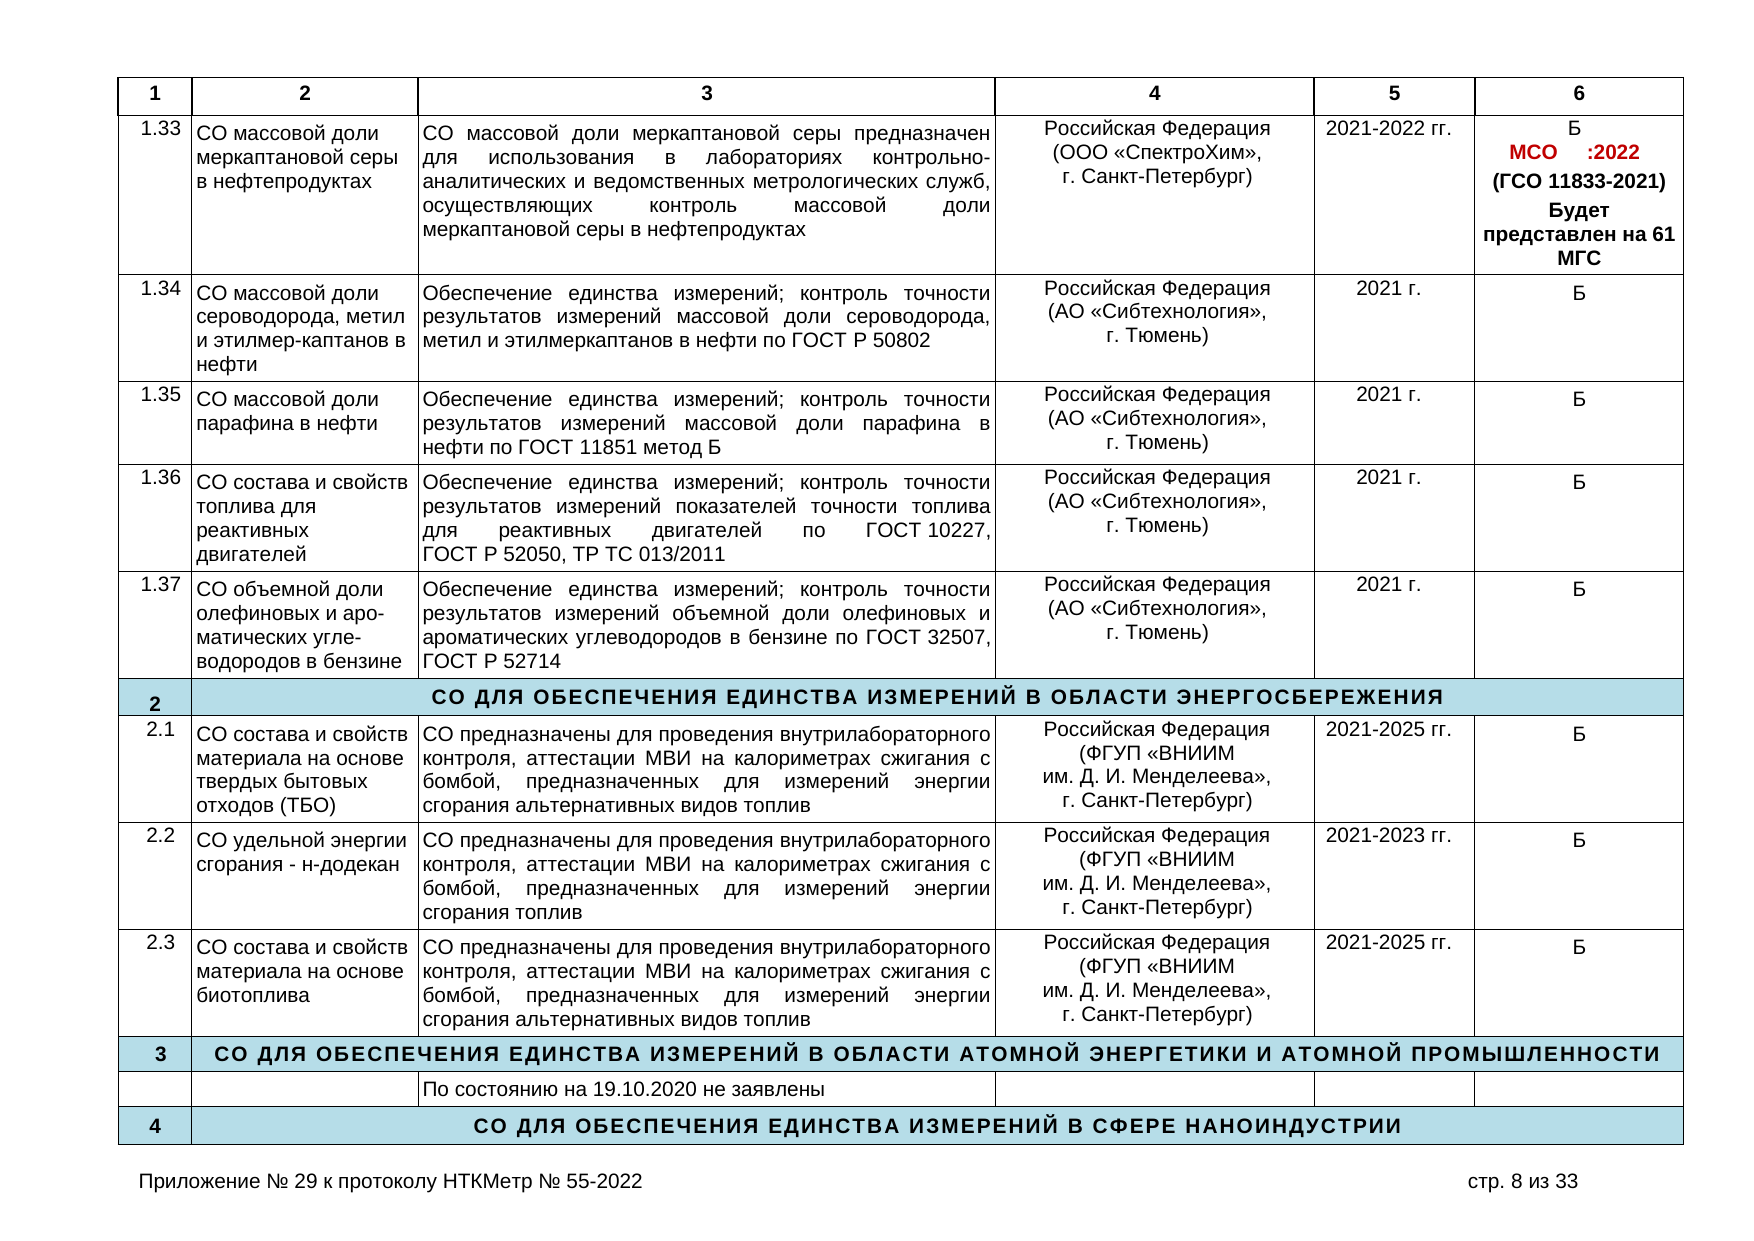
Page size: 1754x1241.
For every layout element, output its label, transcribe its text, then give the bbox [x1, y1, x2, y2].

table_cell Российская Федерация (АО «Сибтехнология», г. Тюмень) [996, 275, 1314, 381]
table_cell 1.36 [119, 465, 191, 571]
table_cell СО массовой доли меркаптановой серы предназначен для использования в лабораториях контрольно-аналитических и ведомственных метрологических служб, осуществляющих контроль массовой доли меркаптановой серы в нефтепродуктах [419, 116, 995, 274]
table_cell 2 [119, 679, 191, 715]
table_cell СО массовой доли сероводорода, метил и этилмер-каптанов в нефти [192, 275, 418, 381]
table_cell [996, 116, 1314, 274]
table_cell 1.37 [119, 572, 191, 678]
table_cell Обеспечение единства измерений; контроль точности результатов измерений массовой доли сероводорода, метил и этилмеркаптанов в нефти по ГОСТ Р 50802 [419, 275, 995, 381]
table_cell [1475, 1072, 1683, 1106]
table_cell СО для обеспечения единства измерений В СФЕРЕ НАНОИНДУСТРИИ [192, 1107, 1683, 1144]
table_header 1 [119, 78, 191, 114]
table_cell [996, 1072, 1314, 1106]
table_cell СО состава и свойств материала на основе биотоплива [192, 930, 418, 1036]
table_cell СО массовой доли меркаптановой серы в нефтепродуктах [192, 116, 418, 274]
table_cell СО состава и свойств материала на основе твердых бытовых отходов (ТБО) [192, 716, 418, 822]
table_cell 3 [119, 1037, 191, 1071]
table_cell Б [1475, 572, 1683, 678]
table_cell 2021-2025 гг. [1315, 716, 1474, 822]
table_cell Российская Федерация (АО «Сибтехнология», г. Тюмень) [996, 382, 1314, 464]
table_cell 1.33 [119, 116, 191, 274]
table_cell [192, 1072, 418, 1106]
table_header 3 [419, 78, 994, 114]
table_cell Российская Федерация (АО «Сибтехнология», г. Тюмень) [996, 572, 1314, 678]
table_header 4 [996, 78, 1313, 114]
table_cell 2.2 [119, 823, 191, 929]
table_cell Б МСО :2022 (ГСО 11833-2021) Будет представлен на 61 МГС [1475, 116, 1683, 274]
table_header 2 [193, 78, 417, 114]
table_cell Российская Федерация (ФГУП «ВНИИМ им. Д. И. Менделеева», г. Санкт-Петербург) [996, 716, 1314, 822]
table_cell 2021-2023 гг. [1315, 823, 1474, 929]
table_cell 2021 г. [1315, 275, 1474, 381]
table_cell СО для обеспечения единства измерений в области атомной энергетики и атомной промышленности [192, 1037, 1683, 1071]
table_cell 2021 г. [1315, 572, 1474, 678]
table_cell Б [1475, 465, 1683, 571]
table_header 6 [1476, 78, 1683, 114]
table_cell СО для обеспечения единства измерений в области энергосбережения [192, 679, 1683, 715]
table_cell СО предназначены для проведения внутрилабораторного контроля, аттестации МВИ на калориметрах сжигания с бомбой, предназначенных для измерений энергии сгорания топлив [419, 823, 995, 929]
table_cell СО объемной доли олефиновых и аро-матических угле-водородов в бензине [192, 572, 418, 678]
table_cell 2021-2025 гг. [1315, 930, 1474, 1036]
table_cell 2021 г. [1315, 465, 1474, 571]
table_cell 2.3 [119, 930, 191, 1036]
table_cell Б [1475, 382, 1683, 464]
table_cell 2.1 [119, 716, 191, 822]
table_header 5 [1315, 78, 1474, 114]
table_cell Обеспечение единства измерений; контроль точности результатов измерений показателей точности топлива для реактивных двигателей по ГОСТ 10227, ГОСТ Р 52050, ТР ТС 013/2011 [419, 465, 995, 571]
table_cell 2021 г. [1315, 382, 1474, 464]
table_cell Российская Федерация (АО «Сибтехнология», г. Тюмень) [996, 465, 1314, 571]
table_cell Б [1475, 930, 1683, 1036]
table_cell 2021-2022 гг. [1315, 116, 1474, 274]
table_cell Российская Федерация (ФГУП «ВНИИМ им. Д. И. Менделеева», г. Санкт-Петербург) [996, 823, 1314, 929]
table_cell СО массовой доли парафина в нефти [192, 382, 418, 464]
table_cell СО предназначены для проведения внутрилабораторного контроля, аттестации МВИ на калориметрах сжигания с бомбой, предназначенных для измерений энергии сгорания альтернативных видов топлив [419, 716, 995, 822]
table_cell По состоянию на 19.10.2020 не заявлены [419, 1072, 995, 1106]
table_cell 1.34 [119, 275, 191, 381]
table_cell [119, 1072, 191, 1106]
table_cell Обеспечение единства измерений; контроль точности результатов измерений объемной доли олефиновых и ароматических углеводородов в бензине по ГОСТ 32507, ГОСТ Р 52714 [419, 572, 995, 678]
table_cell Б [1475, 275, 1683, 381]
table_cell СО удельной энергии сгорания - н-додекан [192, 823, 418, 929]
table_cell 4 [119, 1107, 191, 1144]
table_cell СО предназначены для проведения внутрилабораторного контроля, аттестации МВИ на калориметрах сжигания с бомбой, предназначенных для измерений энергии сгорания альтернативных видов топлив [419, 930, 995, 1036]
table_cell СО состава и свойств топлива для реактивных двигателей [192, 465, 418, 571]
table_cell Б [1475, 716, 1683, 822]
table_cell Б [1475, 823, 1683, 929]
table_cell Российская Федерация (ФГУП «ВНИИМ им. Д. И. Менделеева», г. Санкт-Петербург) [996, 930, 1314, 1036]
table_cell Обеспечение единства измерений; контроль точности результатов измерений массовой доли парафина в нефти по ГОСТ 11851 метод Б [419, 382, 995, 464]
table_cell [1315, 1072, 1474, 1106]
table_cell 1.35 [119, 382, 191, 464]
